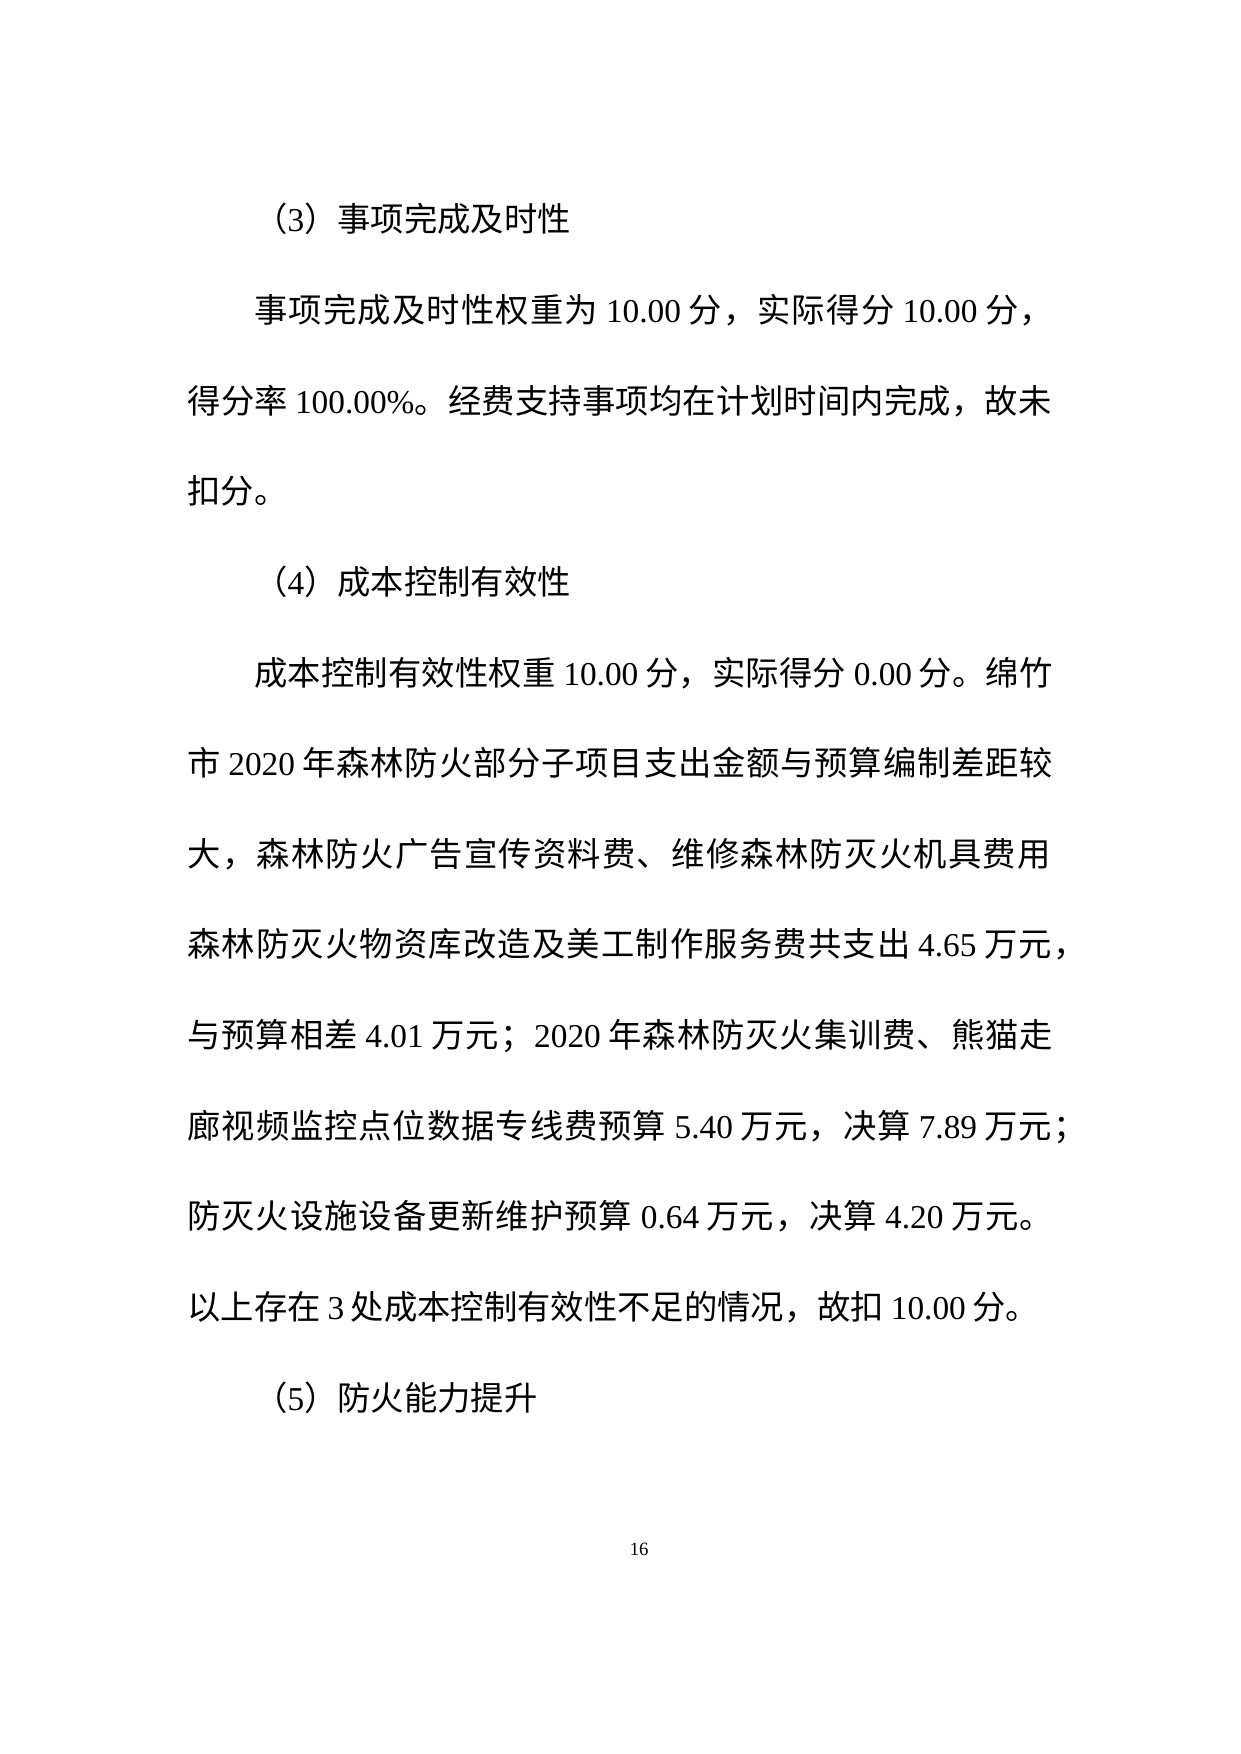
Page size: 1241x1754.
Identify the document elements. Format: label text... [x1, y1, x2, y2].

text （3）事项完成及时性 [187, 172, 1053, 263]
text （4）成本控制有效性 [187, 534, 1053, 625]
text 成本控制有效性权重10.00分，实际得分0.00分。绵竹市2020年森林防火部分子项目支出金额与预算编制差距较大，森林防火广告宣传资料费、维修森林防灭火机具费用、森林防灭火物资库改造及美工制作服务费共支出4.65万元，与预算相差4.01万元；2020年森林防灭火集训费、熊猫走廊视频监控点位数据专线费预算5.40万元，决算7.89万元；防灭火设施设备更新维护预算0.64万元，决算4.20万元。以上存在3处成本控制有效性不足的情况，故扣10.00分。 [187, 625, 1053, 1350]
text 事项完成及时性权重为10.00分，实际得分10.00分，得分率100.00%。经费支持事项均在计划时间内完成，故未扣分。 [187, 263, 1053, 534]
text （5）防火能力提升 [187, 1350, 1053, 1441]
